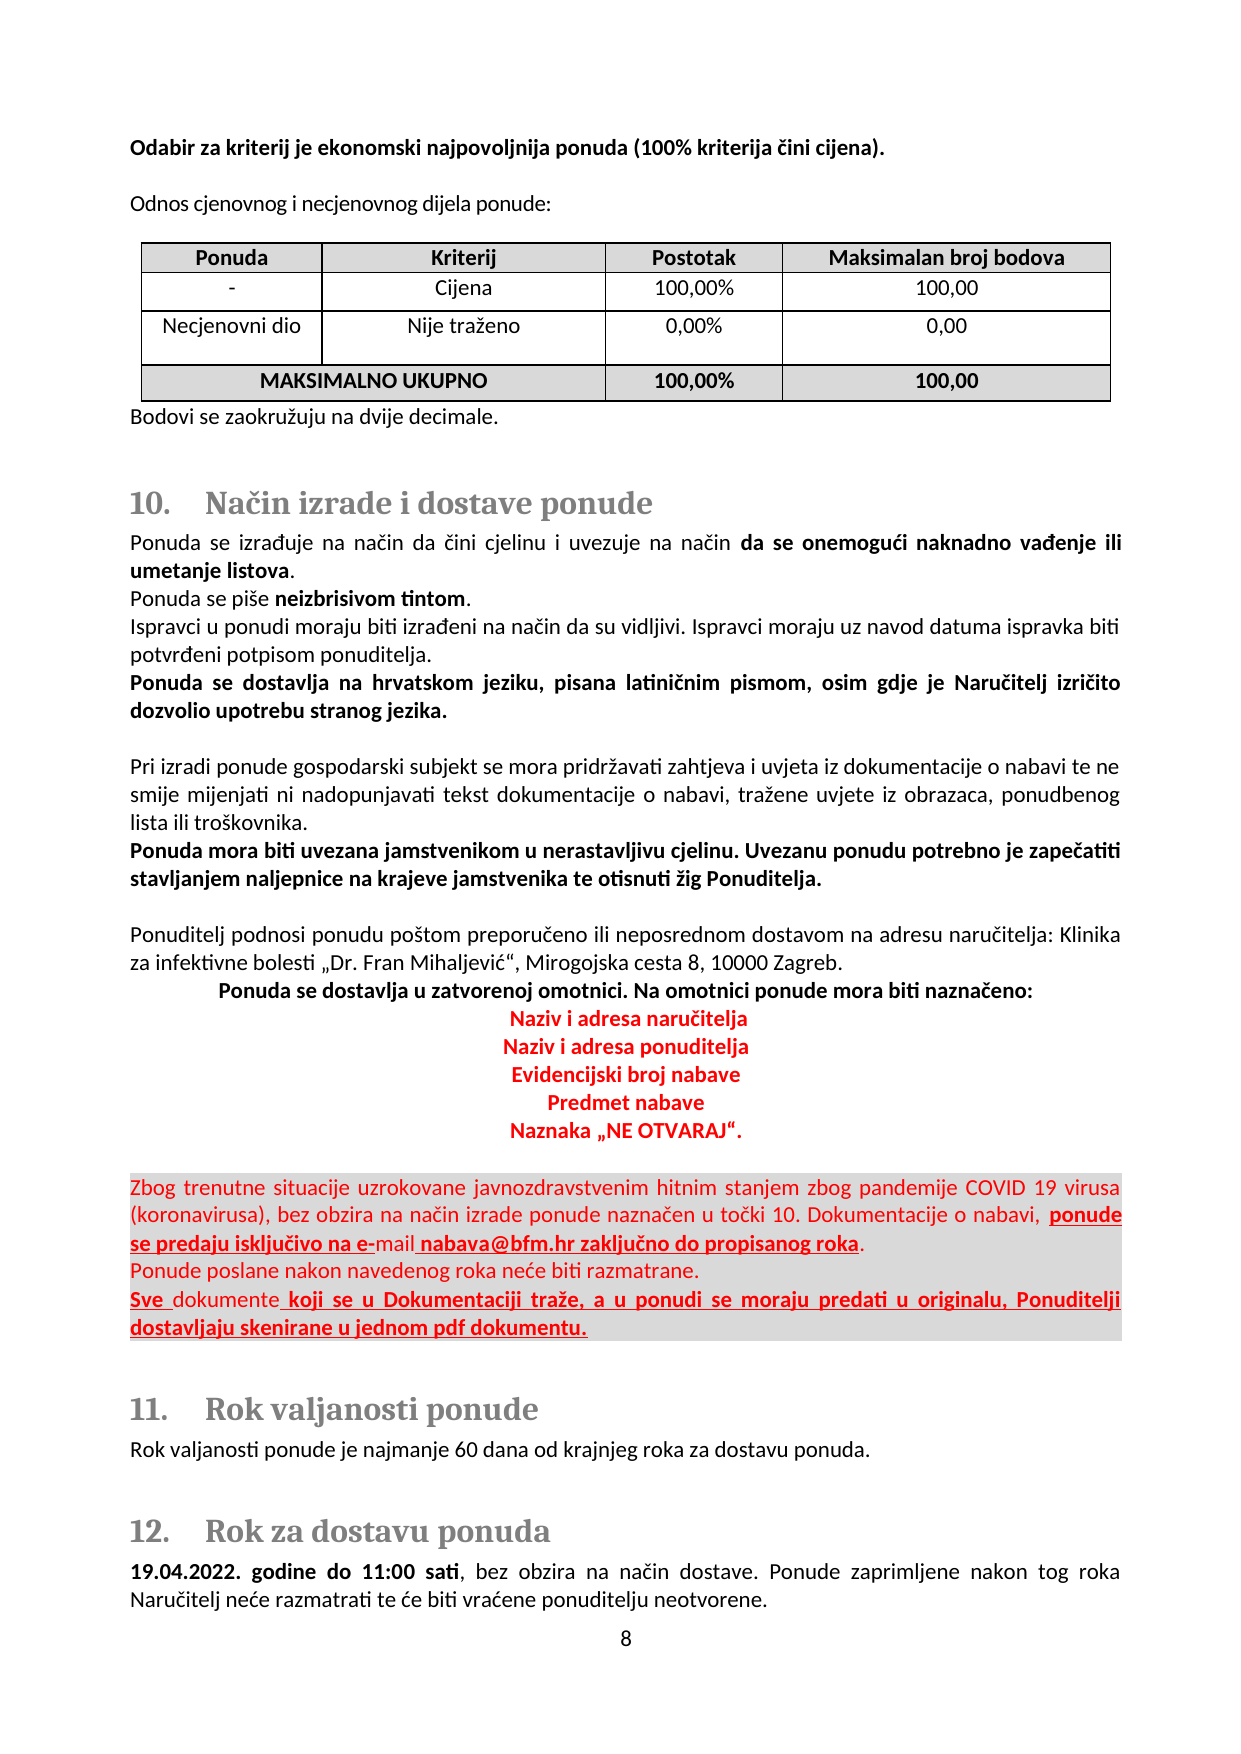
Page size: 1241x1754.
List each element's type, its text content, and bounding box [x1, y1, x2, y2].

text Sve dokumente koji se u Dokumentaciji traže, a u ponudi se moraju predati u originalu, Ponuditelji dostavljaju skenirane u jednom pdf dokumentu. [130, 1285, 1122, 1341]
text Ponuda mora biti uvezana jamstvenikom u nerastavljivu cjelinu. Uvezanu ponudu potrebno je zapečatiti stavljanjem naljepnice na krajeve jamstvenika te otisnuti žig Ponuditelja. [130, 836, 1122, 892]
table_cell - [142, 273, 321, 310]
text Način izrade i dostave ponude [130, 484, 1122, 522]
table_cell 100,00% [606, 366, 782, 400]
list Odnos cjenovnog i necjenovnog dijela ponude: [130, 189, 1122, 217]
text Ponuditelj podnosi ponudu poštom preporučeno ili neposrednom dostavom na adresu naručitelja: Klinika za infektivne bolesti „Dr. Fran Mihaljević“, Mirogojska cesta 8, 10000 Zagreb. [130, 920, 1122, 976]
table_cell Nije traženo [323, 312, 605, 364]
text Evidencijski broj nabave [130, 1061, 1122, 1088]
table_cell 0,00 [783, 312, 1110, 364]
text Rok valjanosti ponude je najmanje 60 dana od krajnjeg roka za dostavu ponuda. [130, 1435, 1122, 1463]
text Rok za dostavu ponuda [130, 1513, 1122, 1551]
text Naznaka „NE OTVARAJ“. [130, 1117, 1122, 1144]
table_cell Cijena [323, 273, 605, 310]
table_cell Necjenovni dio [142, 312, 321, 364]
table_cell MAKSIMALNO UKUPNO [142, 366, 605, 400]
table_header Maksimalan broj bodova [783, 244, 1110, 272]
table_cell 100,00 [783, 273, 1110, 310]
table_cell 100,00% [606, 273, 782, 310]
table_cell 100,00 [783, 366, 1110, 400]
table_header Ponuda [142, 244, 321, 272]
text Ponuda se izrađuje na način da čini cjelinu i uvezuje na način da se onemogući naknadno vađenje ili umetanje listova. [130, 528, 1122, 584]
text Ponude poslane nakon navedenog roka neće biti razmatrane. [130, 1257, 1122, 1285]
text Naziv i adresa ponuditelja [130, 1032, 1122, 1061]
text Ponuda se dostavlja na hrvatskom jeziku, pisana latiničnim pismom, osim gdje je Naručitelj izričito dozvolio upotrebu stranog jezika. [130, 668, 1122, 724]
table_header Postotak [606, 244, 782, 272]
list Bodovi se zaokružuju na dvije decimale. [130, 402, 1122, 430]
text 19.04.2022. godine do 11:00 sati, bez obzira na način dostave. Ponude zaprimljene nakon tog roka Naručitelj neće razmatrati te će biti vraćene ponuditelju neotvorene. [130, 1557, 1122, 1613]
text Pri izradi ponude gospodarski subjekt se mora pridržavati zahtjeva i uvjeta iz dokumentacije o nabavi te ne smije mijenjati ni nadopunjavati tekst dokumentacije o nabavi, tražene uvjete iz obrazaca, ponudbenog lista ili troškovnika. [130, 752, 1122, 836]
text Ponuda se dostavlja u zatvorenoj omotnici. Na omotnici ponude mora biti naznačeno: [130, 976, 1122, 1004]
text Ponuda se piše neizbrisivom tintom. [130, 584, 1122, 612]
table_cell 0,00% [606, 312, 782, 364]
text Predmet nabave [130, 1088, 1122, 1117]
table_header Kriterij [323, 244, 605, 272]
text Naziv i adresa naručitelja [130, 1004, 1122, 1032]
text Rok valjanosti ponude [130, 1391, 1122, 1429]
text Ispravci u ponudi moraju biti izrađeni na način da su vidljivi. Ispravci moraju uz navod datuma ispravka biti potvrđeni potpisom ponuditelja. [130, 612, 1122, 668]
text Zbog trenutne situacije uzrokovane javnozdravstvenim hitnim stanjem zbog pandemije COVID 19 virusa (koronavirusa), bez obzira na način izrade ponude naznačen u točki 10. Dokumentacije o nabavi, ponude se predaju isključivo na e-mail nabava@bfm.hr zaključno do propisanog roka. [130, 1173, 1122, 1257]
text Odabir za kriterij je ekonomski najpovoljnija ponuda (100% kriterija čini cijena). [130, 133, 1122, 161]
